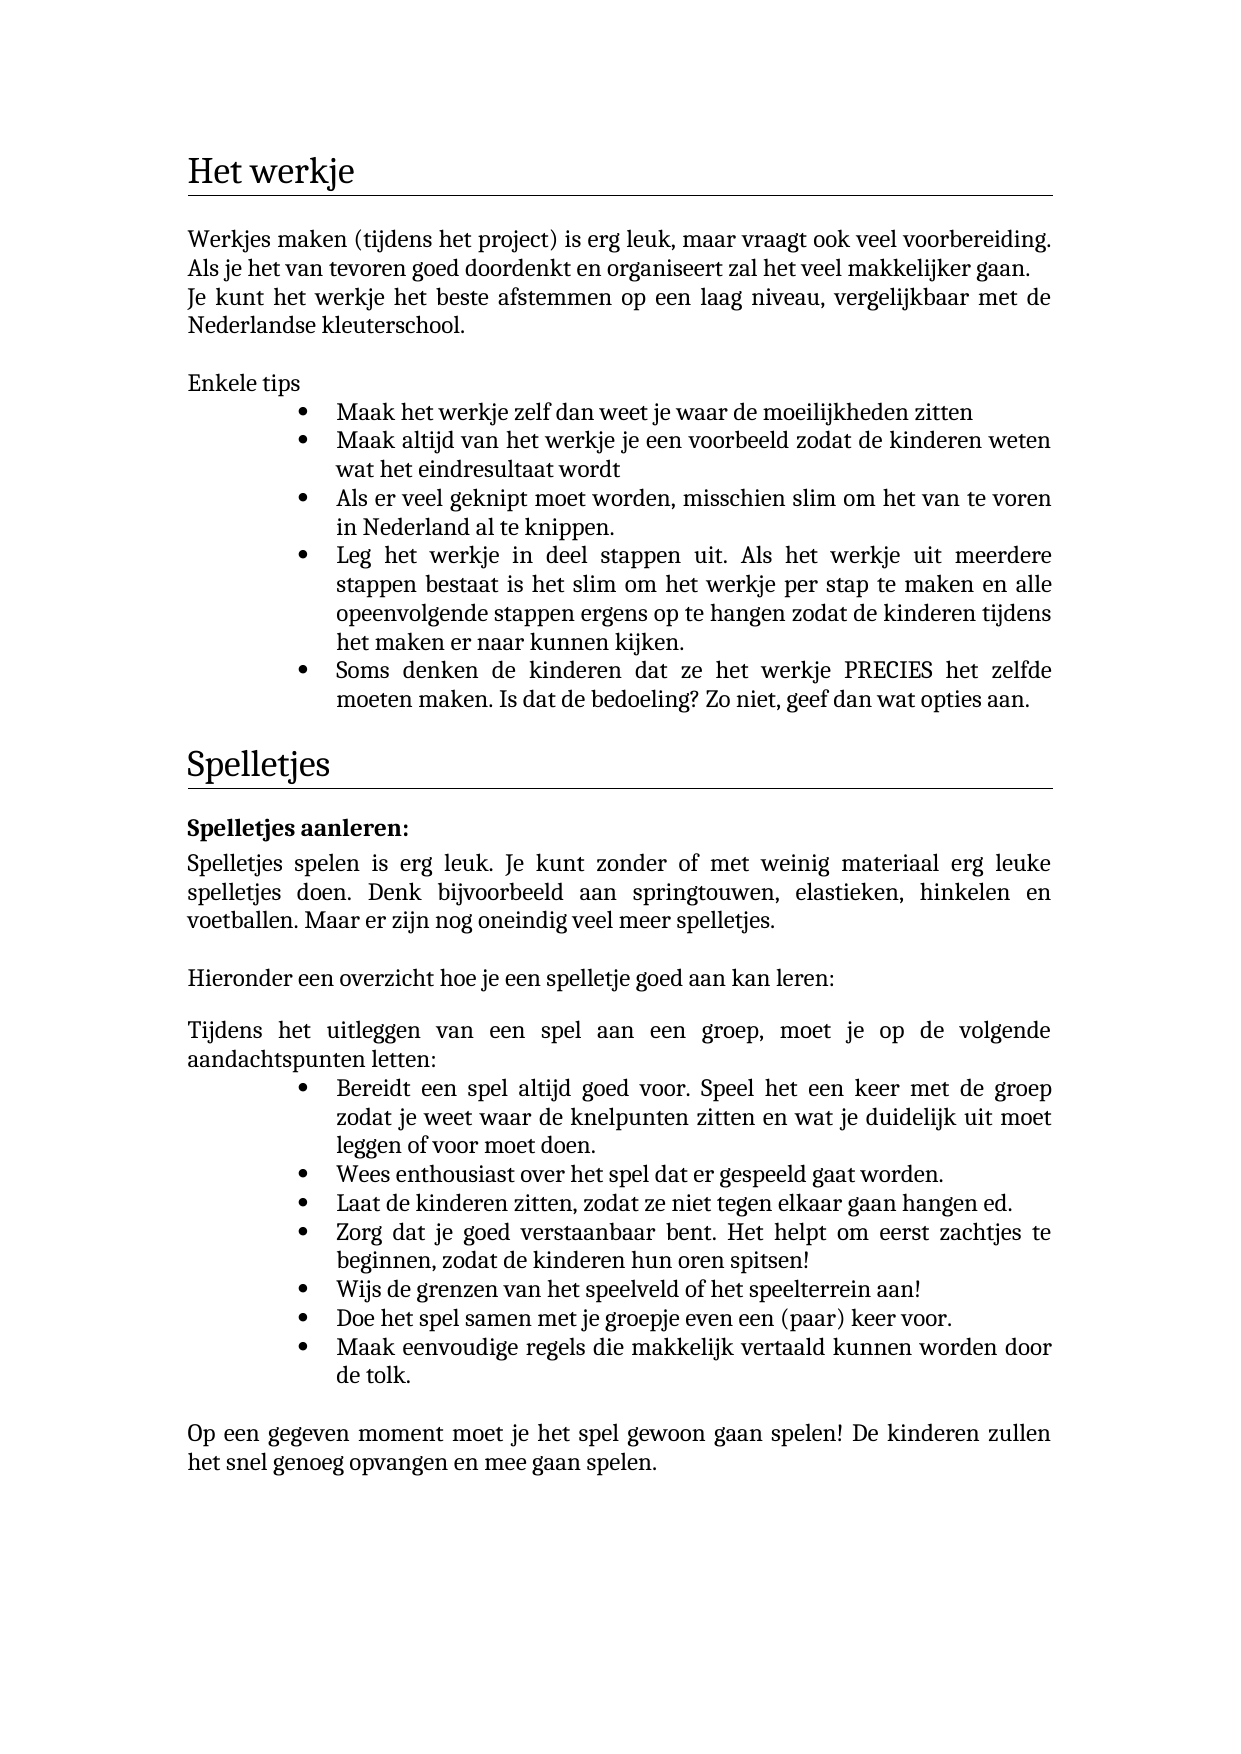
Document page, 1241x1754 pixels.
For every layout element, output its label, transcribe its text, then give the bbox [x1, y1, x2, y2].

text Je kunt het werkje het beste afstemmen op een laag niveau, vergelijkbaar met de Nederlandse kleuterschool. [187, 282, 1053, 340]
list Leg het werkje in deel stappen uit. Als het werkje uit meerdere stappen bestaat is het slim om het werkje per stap te maken en alle opeenvolgende stappen ergens op te hangen zodat de kinderen tijdens het maken er naar kunnen kijken. [299, 541, 1053, 656]
list Laat de kinderen zitten, zodat ze niet tegen elkaar gaan hangen ed. [299, 1189, 1053, 1217]
list Maak altijd van het werkje je een voorbeeld zodat de kinderen weten wat het eindresultaat wordt [299, 426, 1053, 484]
text Op een gegeven moment moet je het spel gewoon gaan spelen! De kinderen zullen het snel genoeg opvangen en mee gaan spelen. [187, 1419, 1053, 1476]
list Soms denken de kinderen dat ze het werkje PRECIES het zelfde moeten maken. Is dat de bedoeling? Zo niet, geef dan wat opties aan. [299, 656, 1053, 714]
text Enkele tips [187, 369, 1053, 397]
list Bereidt een spel altijd goed voor. Speel het een keer met de groep zodat je weet waar de knelpunten zitten en wat je duidelijk uit moet leggen of voor moet doen. [299, 1074, 1053, 1160]
list Maak eenvoudige regels die makkelijk vertaald kunnen worden door de tolk. [299, 1332, 1053, 1390]
list Wijs de grenzen van het speelveld of het speelterrein aan! [299, 1275, 1053, 1304]
text Tijdens het uitleggen van een spel aan een groep, moet je op de volgende aandachtspunten letten: [187, 1016, 1053, 1074]
list Zorg dat je goed verstaanbaar bent. Het helpt om eerst zachtjes te beginnen, zodat de kinderen hun oren spitsen! [299, 1217, 1053, 1275]
list Als er veel geknipt moet worden, misschien slim om het van te voren in Nederland al te knippen. [299, 484, 1053, 541]
list Wees enthousiast over het spel dat er gespeeld gaat worden. [299, 1160, 1053, 1189]
subtitle Spelletjes aanleren: [187, 814, 1053, 842]
text Spelletjes spelen is erg leuk. Je kunt zonder of met weinig materiaal erg leuke spelletjes doen. Denk bijvoorbeeld aan springtouwen, elastieken, hinkelen en voetballen. Maar er zijn nog oneindig veel meer spelletjes. [187, 849, 1053, 935]
list Maak het werkje zelf dan weet je waar de moeilijkheden zitten [299, 397, 1053, 426]
text Spelletjes [187, 742, 1053, 789]
text Werkjes maken (tijdens het project) is erg leuk, maar vraagt ook veel voorbereiding. Als je het van tevoren goed doordenkt en organiseert zal het veel makkelijker gaan. [187, 196, 1053, 282]
list Doe het spel samen met je groepje even een (paar) keer voor. [299, 1304, 1053, 1332]
text Hieronder een overzicht hoe je een spelletje goed aan kan leren: [187, 964, 1053, 992]
text Het werkje [187, 150, 1053, 196]
